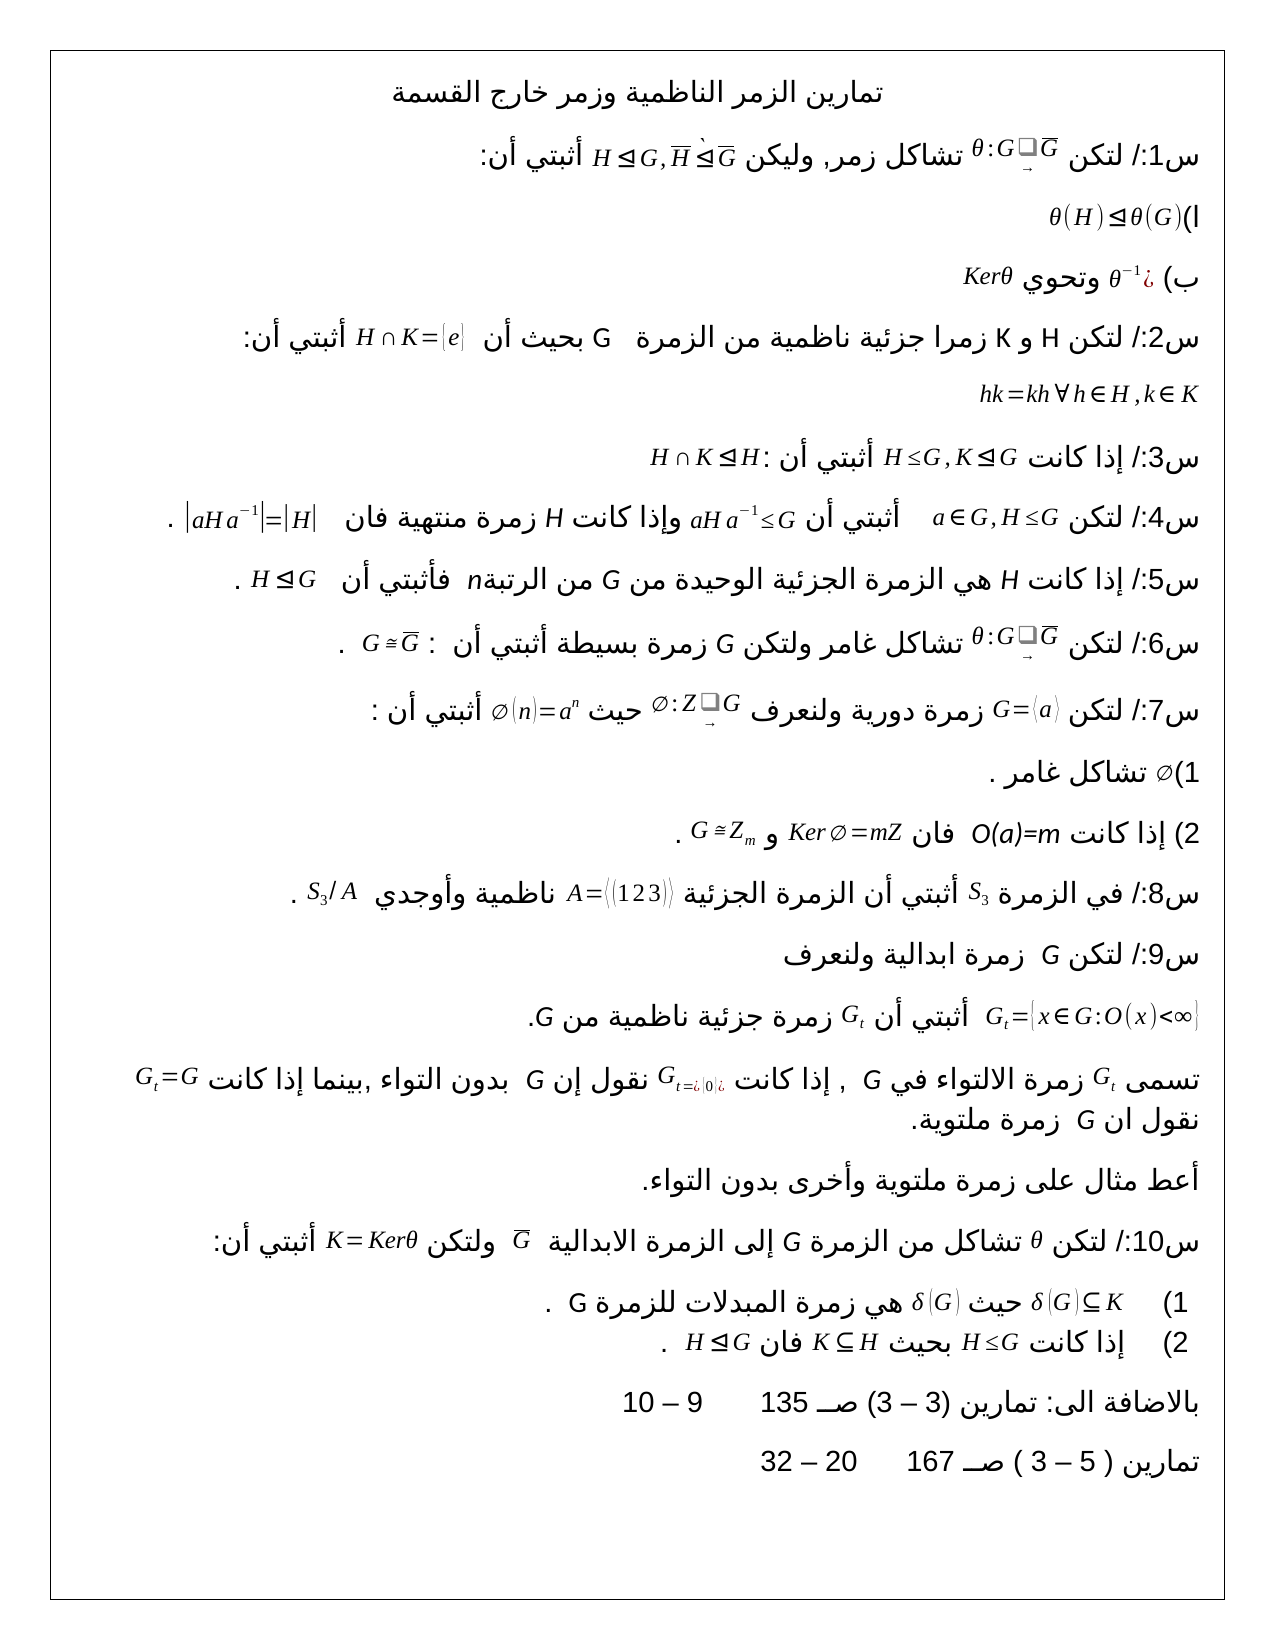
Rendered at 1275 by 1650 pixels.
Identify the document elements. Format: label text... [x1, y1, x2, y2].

text س7:/ لتكن زمرة دورية ولنعرف حيث أثبتي أن : [75, 689, 1200, 729]
text س8:/ في الزمرة أثبتي أن الزمرة الجزئية ناظمية وأوجدي . [75, 876, 1200, 910]
text س9:/ لتكن G زمرة ابدالية ولنعرف [75, 936, 1200, 972]
text أعط مثال على زمرة ملتوية وأخرى بدون التواء. [75, 1163, 1200, 1197]
text أثبتي أن زمرة جزئية ناظمية من G. [75, 998, 1200, 1035]
text 2) إذا كانت O(a)=m فان و . [75, 815, 1200, 850]
text 1) تشاكل غامر . [75, 755, 1200, 789]
text س2:/ لتكن H و K زمرا جزئية ناظمية من الزمرة G بحيث أن أثبتي أن: [75, 319, 1200, 355]
text س3:/ إذا كانت أثبتي أن : [75, 440, 1200, 474]
text س6:/ لتكن تشاكل غامر ولتكن G زمرة بسيطة أثبتي أن : . [75, 623, 1200, 663]
list حيث هي زمرة المبدلات للزمرة G . [75, 1284, 1162, 1320]
text س5:/ إذا كانت H هي الزمرة الجزئية الوحيدة من G من الرتبةn فأثبتي أن . [75, 561, 1200, 597]
text بالاضافة الى: تمارين (3 – 3) صــ 135 9 – 10 [75, 1385, 1200, 1418]
text تسمى زمرة الالتواء في G , إذا كانت نقول إن G بدون التواء ,بينما إذا كانت نقول ان G زمرة ملتوية. [75, 1061, 1200, 1137]
text تمارين الزمر الناظمية وزمر خارج القسمة [75, 75, 1200, 108]
text ب) وتحوي [75, 260, 1200, 293]
text س1:/ لتكن تشاكل زمر, وليكن أثبتي أن: [75, 134, 1200, 174]
text تمارين ( 5 – 3 ) صــ 167 20 – 32 [75, 1444, 1200, 1478]
text س4:/ لتكن أثبتي أن وإذا كانت H زمرة منتهية فان . [75, 499, 1200, 535]
text س10:/ لتكن تشاكل من الزمرة G إلى الزمرة الابدالية ولتكن أثبتي أن: [75, 1223, 1200, 1258]
text ا) [75, 200, 1200, 234]
list إذا كانت بحيث فان . [75, 1325, 1162, 1359]
